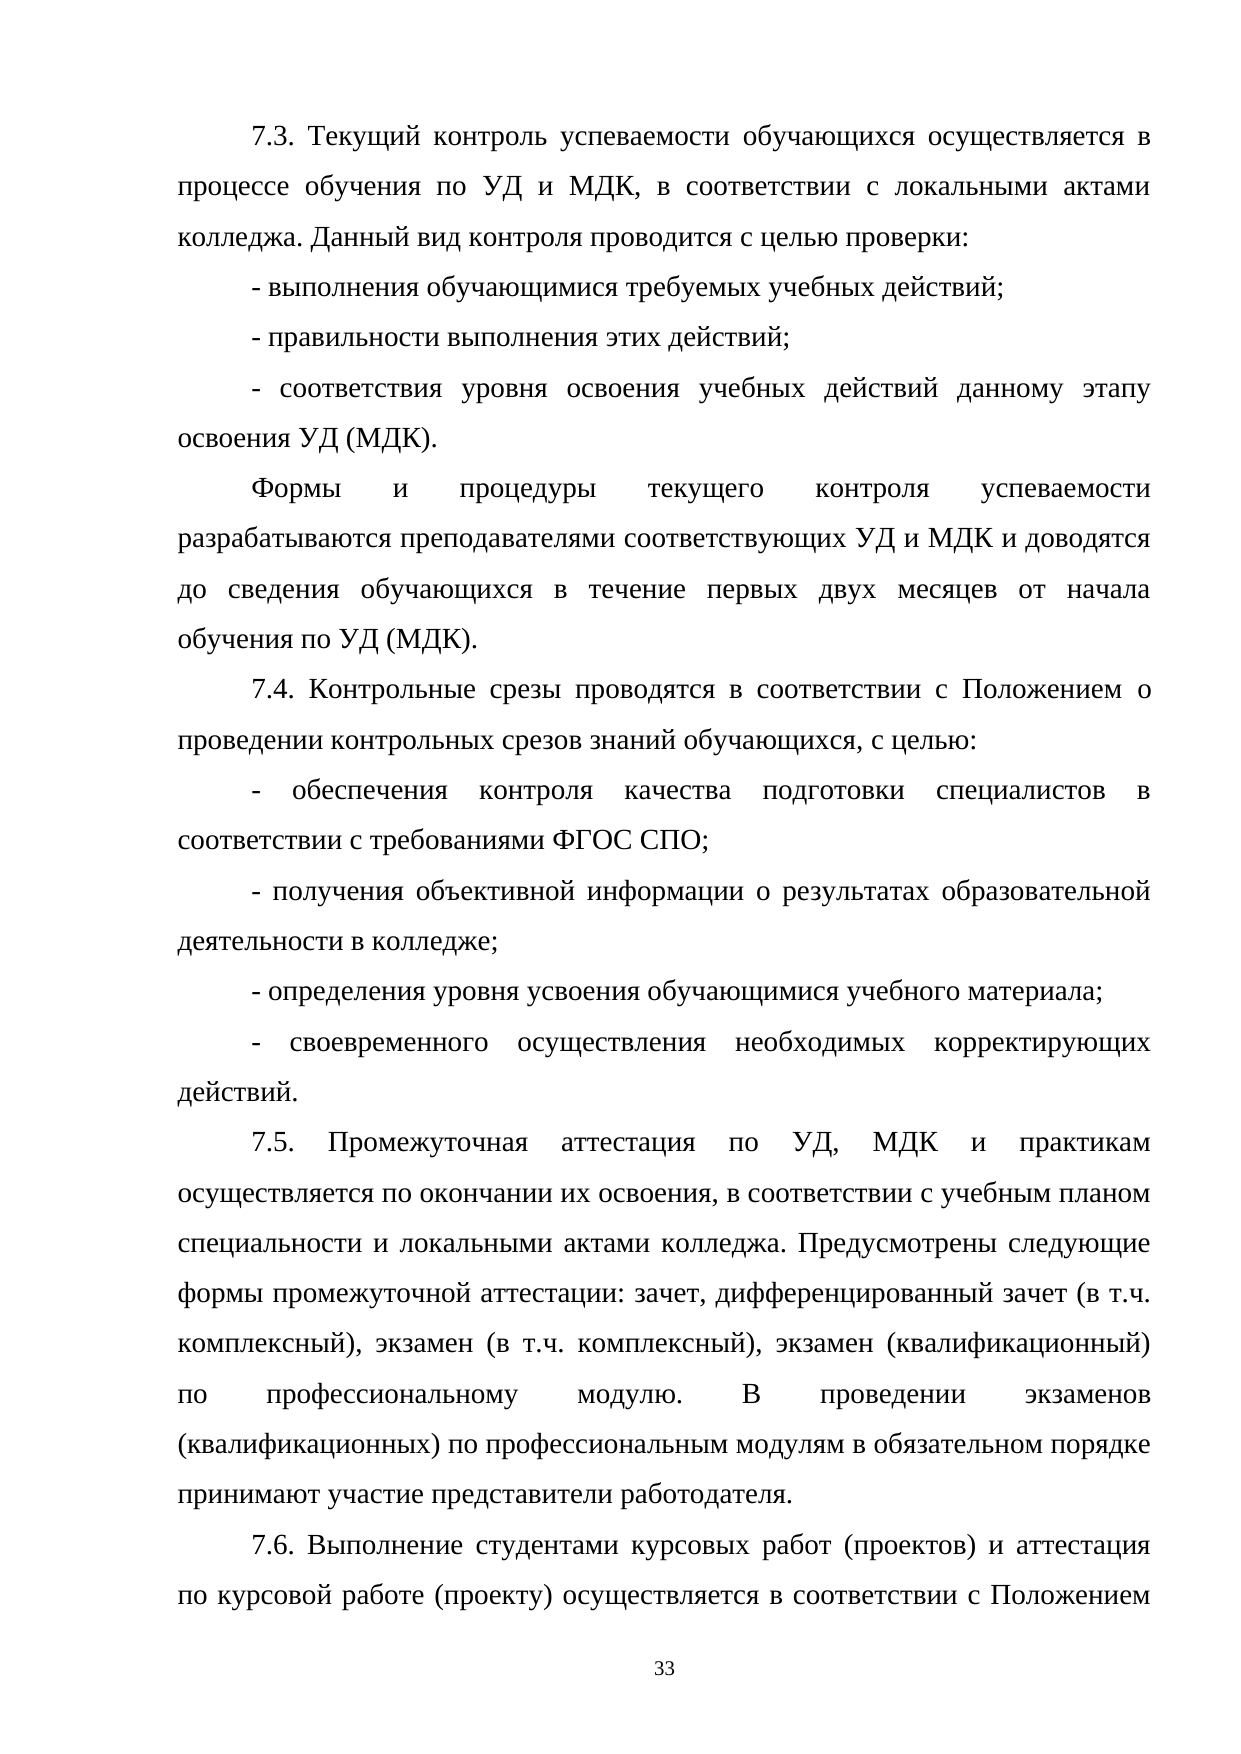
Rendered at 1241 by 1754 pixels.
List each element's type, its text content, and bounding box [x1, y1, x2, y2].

text - получения объективной информации о результатах образовательной деятельности в колледже; [177, 873, 1152, 957]
text 7.5. Промежуточная аттестация по УД, МДК и практикам осуществляется по окончании их освоения, в соответствии с учебным планом специальности и локальными актами колледжа. Предусмотрены следующие формы промежуточной аттестации: зачет, дифференцированный зачет (в т.ч. комплексный), экзамен (в т.ч. комплексный), экзамен (квалификационный) по профессиональному модулю. В проведении экзаменов (квалификационных) по профессиональным модулям в обязательном порядке принимают участие представители работодателя. [177, 1124, 1152, 1510]
text - правильности выполнения этих действий; [177, 319, 1152, 353]
text - своевременного осуществления необходимых корректирующих действий. [177, 1024, 1152, 1108]
text - обеспечения контроля качества подготовки специалистов в соответствии с требованиями ФГОС СПО; [177, 772, 1152, 856]
text Формы и процедуры текущего контроля успеваемости разрабатываются преподавателями соответствующих УД и МДК и доводятся до сведения обучающихся в течение первых двух месяцев от начала обучения по УД (МДК). [177, 470, 1152, 655]
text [177, 1527, 1152, 1611]
text 7.4. Контрольные срезы проводятся в соответствии с Положением о проведении контрольных срезов знаний обучающихся, с целью: [177, 672, 1152, 755]
text 7.3. Текущий контроль успеваемости обучающихся осуществляется в процессе обучения по УД и МДК, в соответствии с локальными актами колледжа. Данный вид контроля проводится с целью проверки: [177, 118, 1152, 252]
text - определения уровня усвоения обучающимися учебного материала; [177, 973, 1152, 1007]
text - соответствия уровня освоения учебных действий данному этапу освоения УД (МДК). [177, 370, 1152, 453]
text - выполнения обучающимися требуемых учебных действий; [177, 269, 1152, 303]
